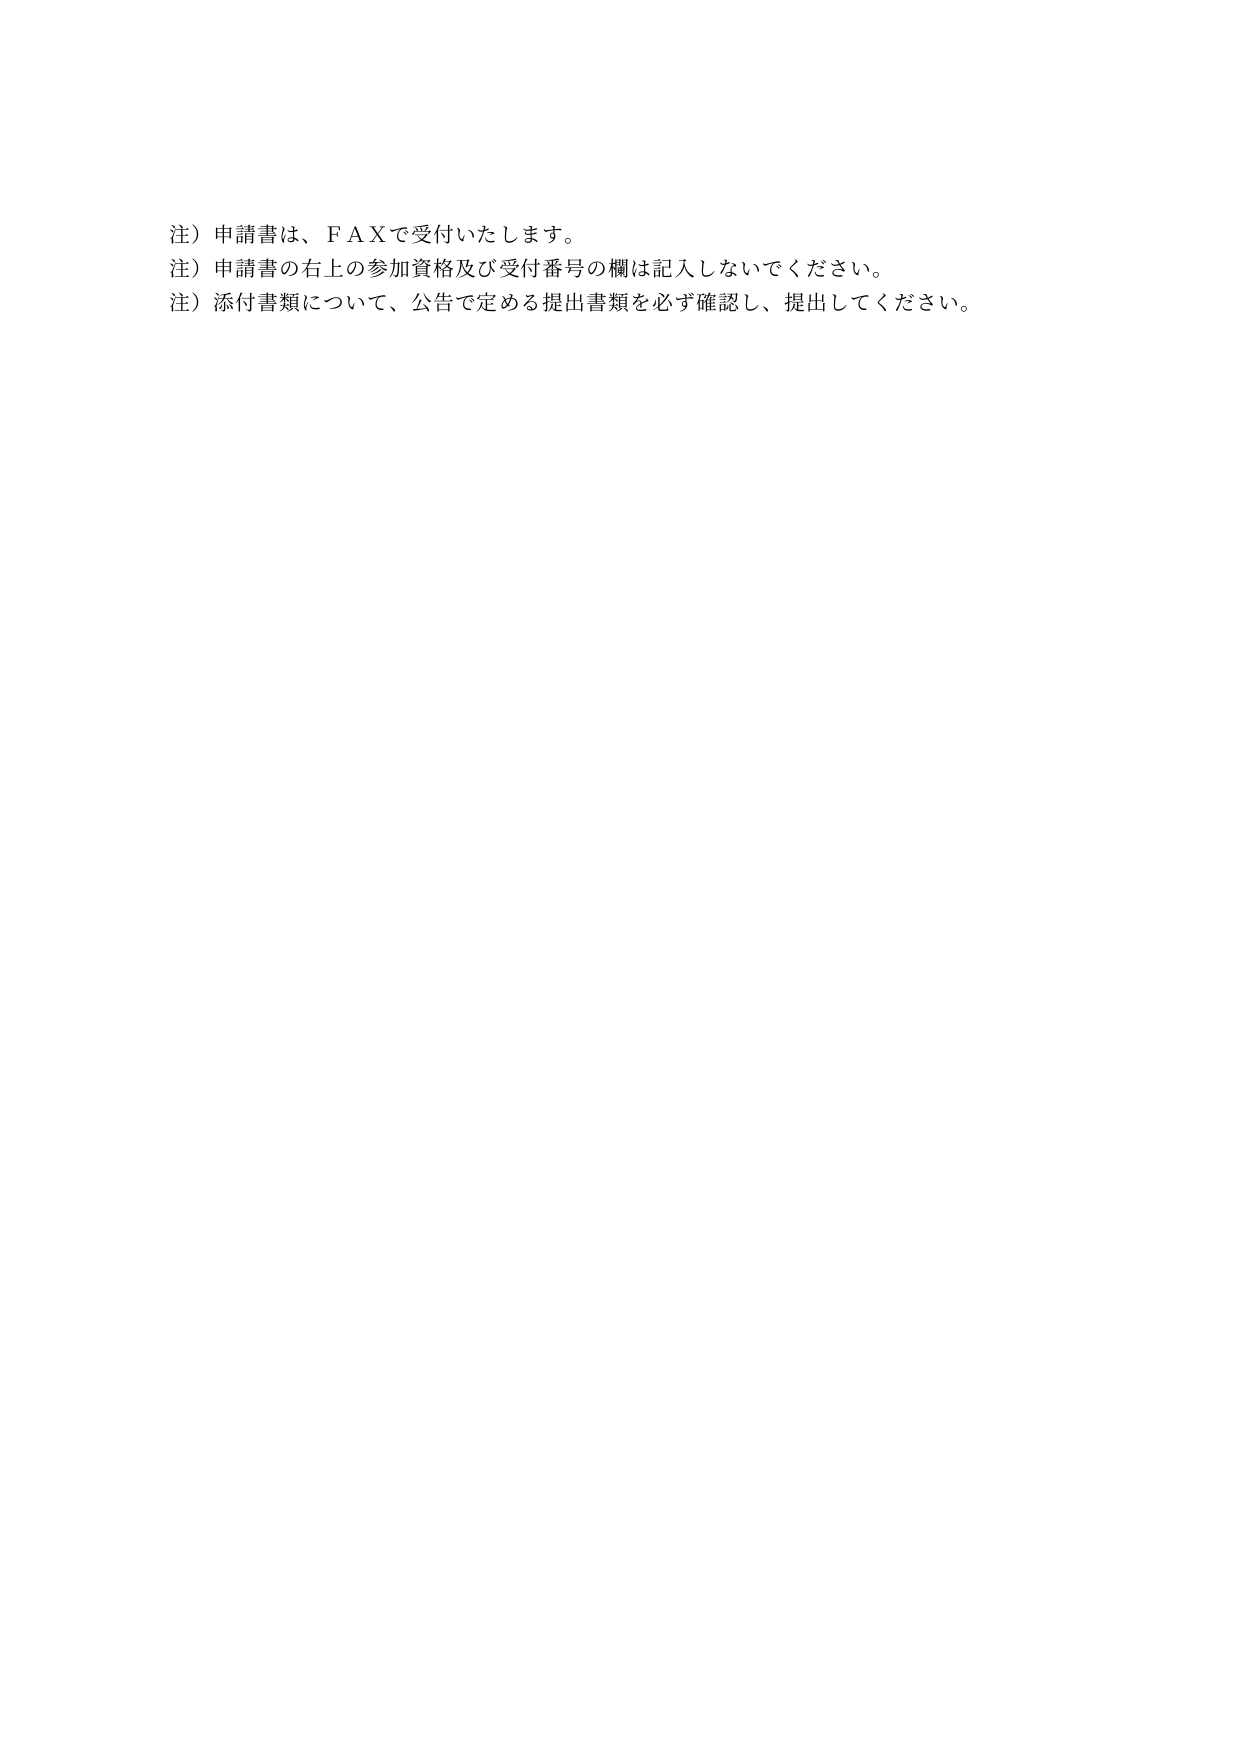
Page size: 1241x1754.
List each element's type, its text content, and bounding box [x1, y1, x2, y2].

text 注）申請書は、ＦＡＸで受付いたします。 [147, 217, 1093, 251]
text 注）申請書の右上の参加資格及び受付番号の欄は記入しないでください。 [147, 251, 1093, 284]
text 注）添付書類について、公告で定める提出書類を必ず確認し、提出してください。 [147, 284, 1093, 318]
